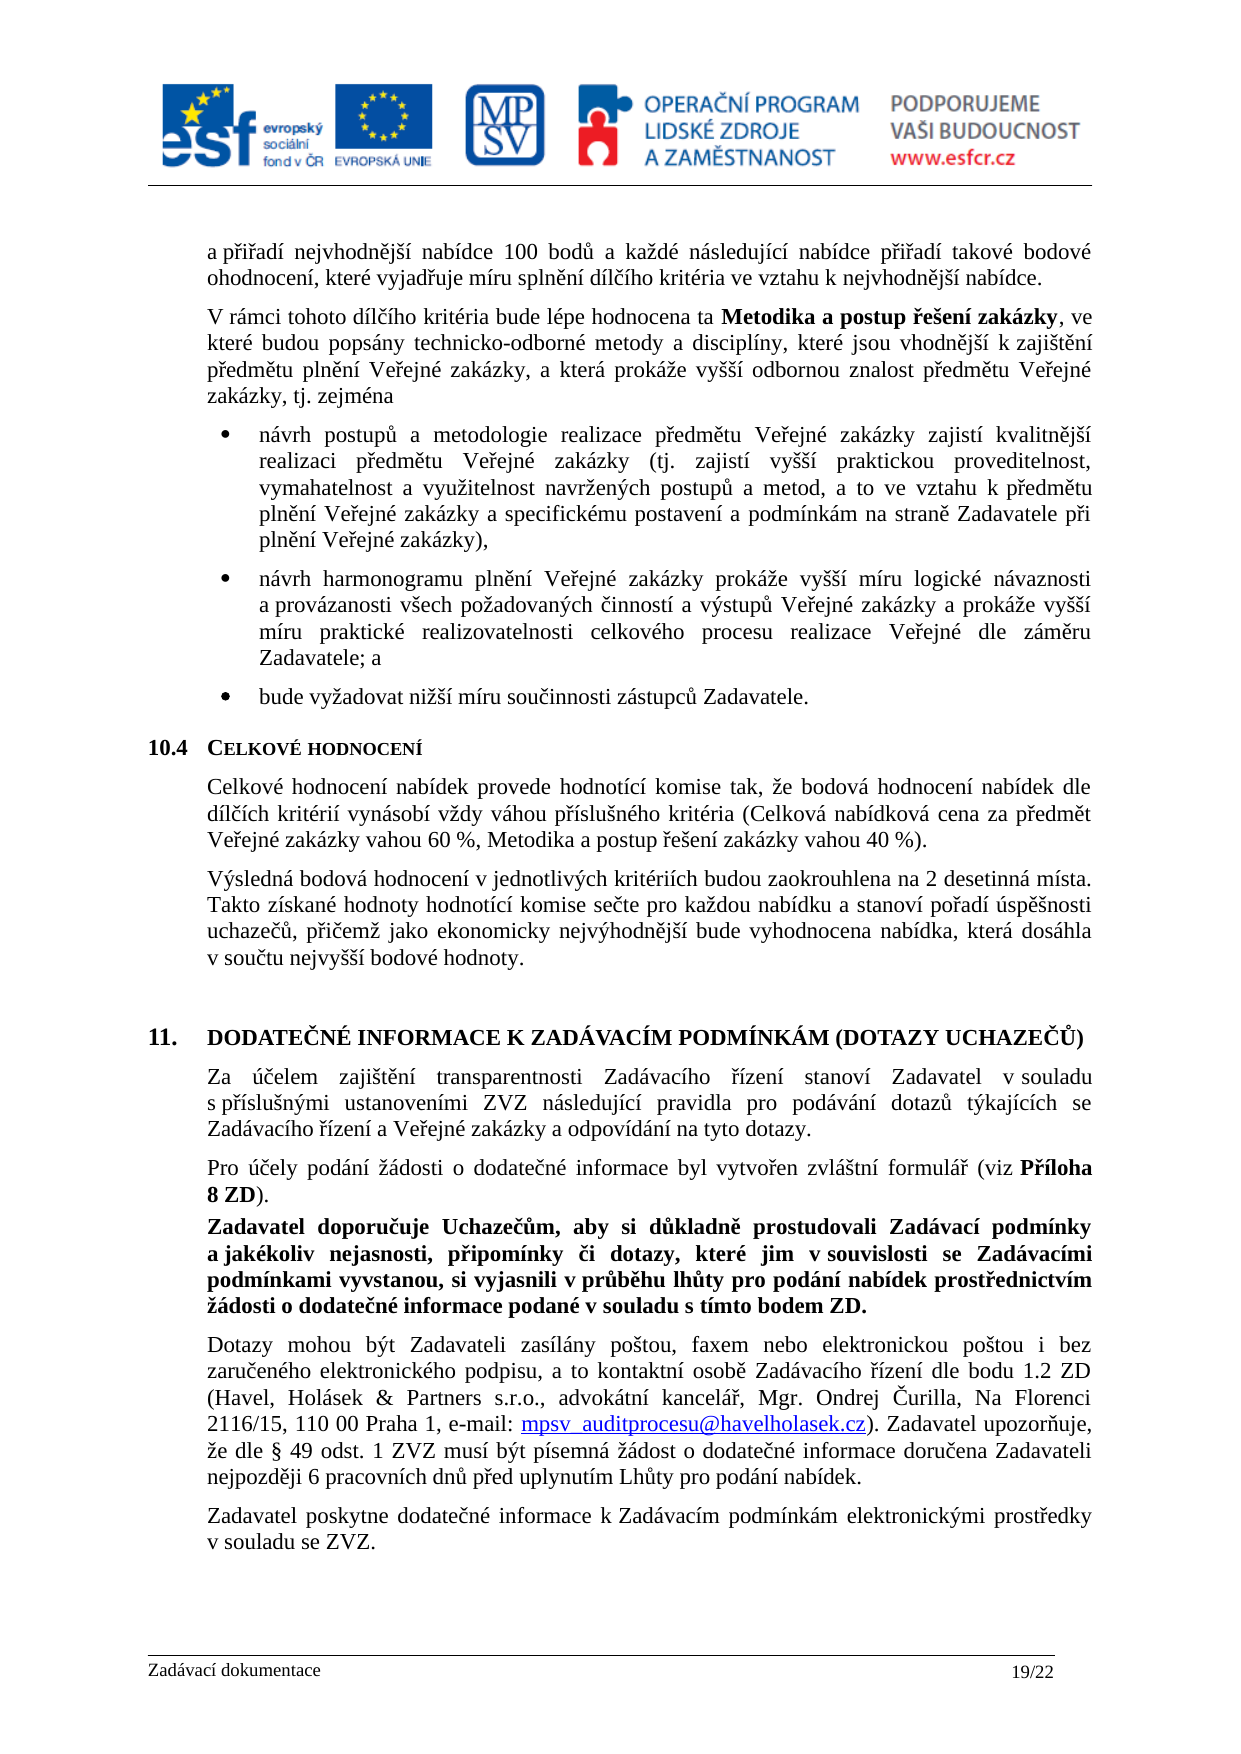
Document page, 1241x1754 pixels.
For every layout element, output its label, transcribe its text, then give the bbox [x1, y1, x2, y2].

text Za účelem zajištění transparentnosti Zadávacího řízení stanoví Zadavatel v souladu s příslušnými ustanoveními ZVZ následující pravidla pro podávání dotazů týkajících se Zadávacího řízení a Veřejné zakázky a odpovídání na tyto dotazy. [207, 1063, 1092, 1142]
list návrh harmonogramu plnění Veřejné zakázky prokáže vyšší míru logické návaznosti a provázanosti všech požadovaných činností a výstupů Veřejné zakázky a prokáže vyšší míru praktické realizovatelnosti celkového procesu realizace Veřejné dle záměru Zadavatele; a [221, 565, 1092, 671]
text Dotazy mohou být Zadavateli zasílány poštou, faxem nebo elektronickou poštou i bez zaručeného elektronického podpisu, a to kontaktní osobě Zadávacího řízení dle bodu 1.2 ZD (Havel, Holásek & Partners s.r.o., advokátní kancelář, Mgr. Ondrej Čurilla, Na Florenci 2116/15, 110 00 Praha 1, e-mail: mpsv_auditprocesu@havelholasek.cz). Zadavatel upozorňuje, že dle § 49 odst. 1 ZVZ musí být písemná žádost o dodatečné informace doručena Zadavateli nejpozději 6 pracovních dnů před uplynutím Lhůty pro podání nabídek. [207, 1331, 1092, 1489]
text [207, 238, 1092, 290]
text Celkové hodnocení nabídek provede hodnotící komise tak, že bodová hodnocení nabídek dle dílčích kritérií vynásobí vždy váhou příslušného kritéria (Celková nabídková cena za předmět Veřejné zakázky vahou 60 %, Metodika a postup řešení zakázky vahou 40 %). [207, 773, 1092, 852]
subtitle Celkové hodnocení [148, 734, 1092, 761]
text Zadavatel doporučuje Uchazečům, aby si důkladně prostudovali Zadávací podmínky a jakékoliv nejasnosti, připomínky či dotazy, které jim v souvislosti se Zadávacími podmínkami vyvstanou, si vyjasnili v průběhu lhůty pro podání nabídek prostřednictvím žádosti o dodatečné informace podané v souladu s tímto bodem ZD. [207, 1213, 1092, 1319]
text V rámci tohoto dílčího kritéria bude lépe hodnocena ta Metodika a postup řešení zakázky, ve které budou popsány technicko-odborné metody a disciplíny, které jsou vhodnější k zajištění předmětu plnění Veřejné zakázky, a která prokáže vyšší odbornou znalost předmětu Veřejné zakázky, tj. zejména [207, 303, 1092, 408]
text Zadavatel poskytne dodatečné informace k Zadávacím podmínkám elektronickými prostředky v souladu se ZVZ. [207, 1502, 1092, 1554]
list návrh postupů a metodologie realizace předmětu Veřejné zakázky zajistí kvalitnější realizaci předmětu Veřejné zakázky (tj. zajistí vyšší praktickou proveditelnost, vymahatelnost a využitelnost navržených postupů a metod, a to ve vztahu k předmětu plnění Veřejné zakázky a specifickému postavení a podmínkám na straně Zadavatele při plnění Veřejné zakázky), [221, 421, 1092, 553]
list bude vyžadovat nižší míru součinnosti zástupců Zadavatele. [221, 683, 1092, 709]
text Pro účely podání žádosti o dodatečné informace byl vytvořen zvláštní formulář (viz Příloha 8 ZD). [207, 1154, 1092, 1207]
text Výsledná bodová hodnocení v jednotlivých kritériích budou zaokrouhlena na 2 desetinná místa. Takto získané hodnoty hodnotící komise sečte pro každou nabídku a stanoví pořadí úspěšnosti uchazečů, přičemž jako ekonomicky nejvýhodnější bude vyhodnocena nabídka, která dosáhla v součtu nejvyšší bodové hodnoty. [207, 865, 1092, 970]
subtitle Dodatečné informace k Zadávacím podmínkám (dotazy uchazečů) [148, 1022, 1092, 1050]
